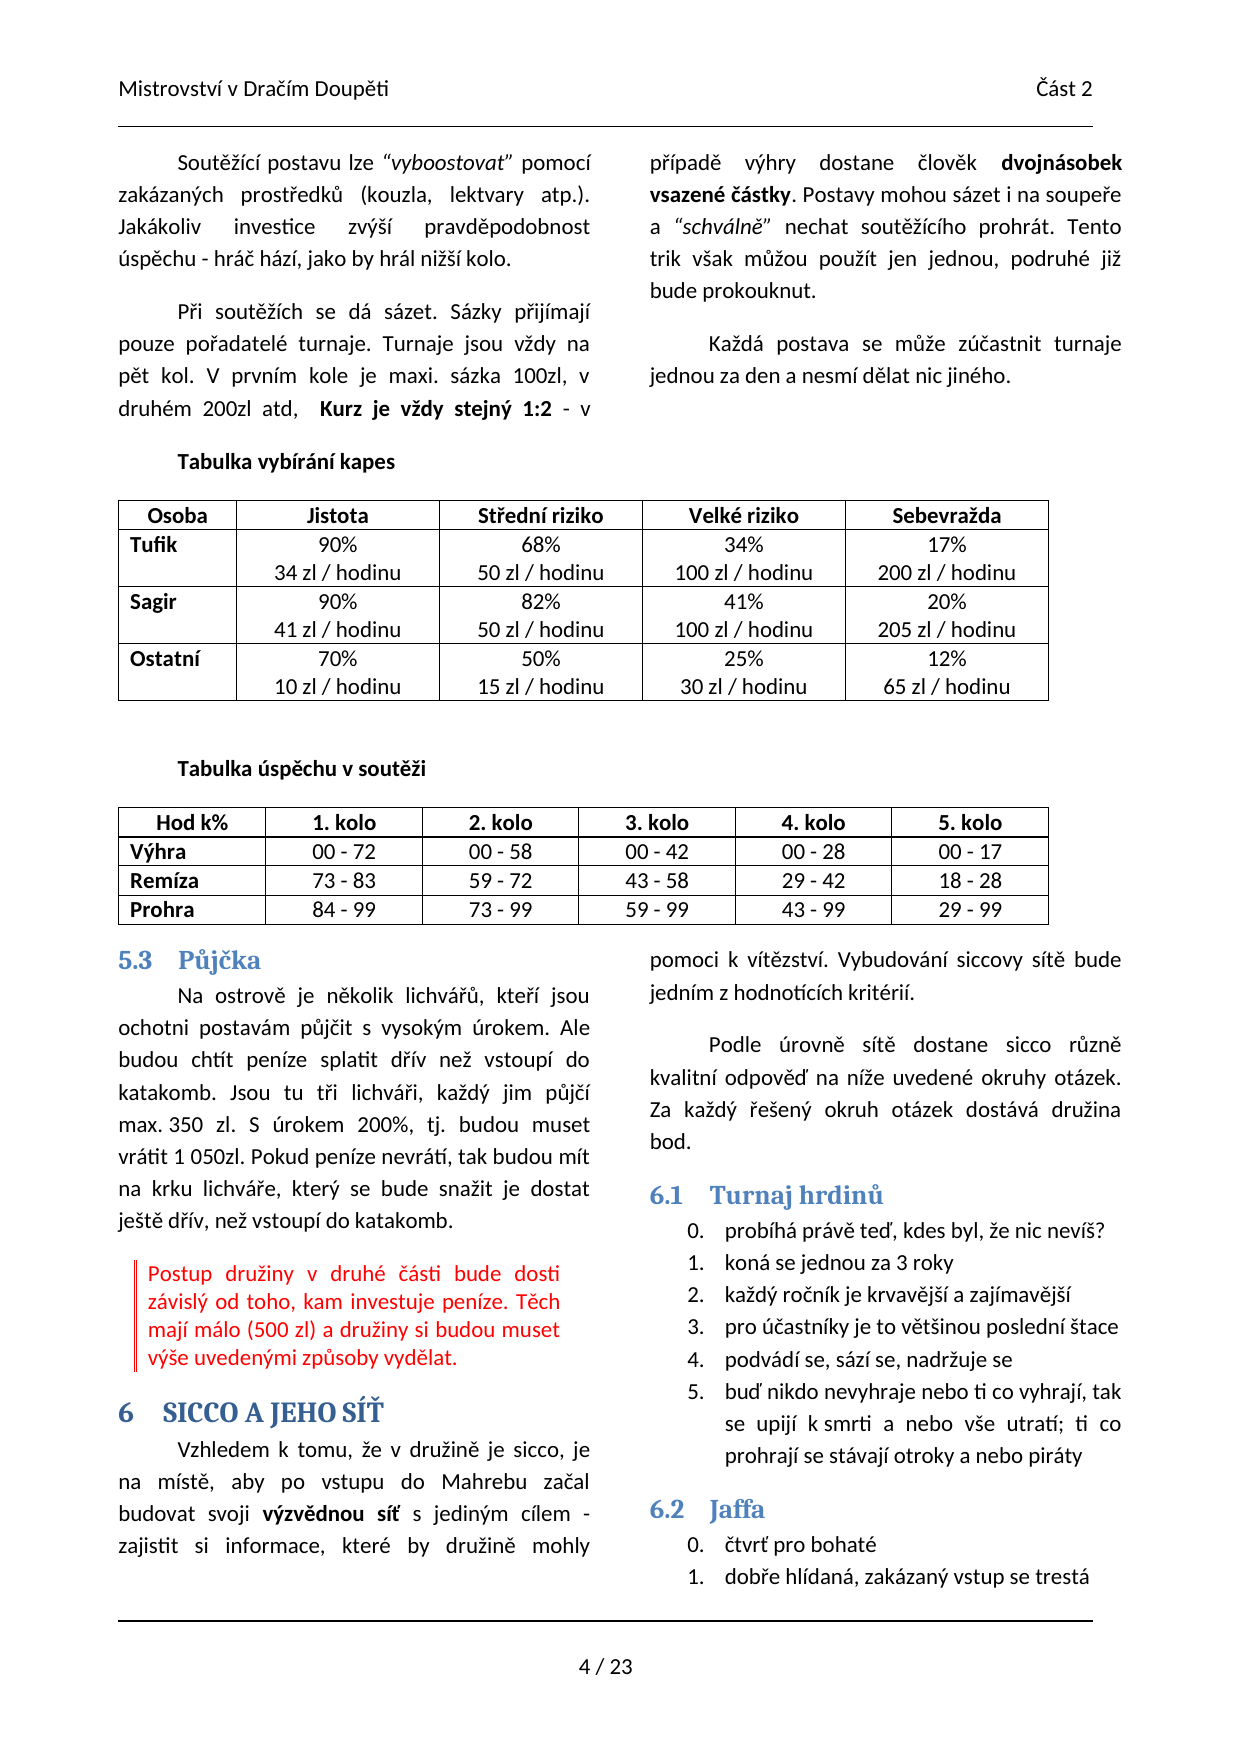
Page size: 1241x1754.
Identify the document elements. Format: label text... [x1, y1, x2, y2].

table_cell Sagir [119, 587, 236, 643]
table_cell 43 - 99 [736, 896, 891, 923]
table_header 1. kolo [266, 808, 422, 836]
table_cell 68% 50 zl / hodinu [440, 530, 642, 586]
table_cell 12% 65 zl / hodinu [846, 644, 1048, 700]
table_cell 20% 205 zl / hodinu [846, 587, 1048, 643]
table_cell 18 - 28 [892, 866, 1048, 894]
table_cell 34% 100 zl / hodinu [643, 530, 845, 586]
table_header 3. kolo [579, 808, 735, 836]
text Podle úrovně sítě dostane sicco různě kvalitní odpověď na níže uvedené okruhy otázek. Za každý řešený okruh otázek dostává družina bod. [649, 1031, 1122, 1155]
table_cell 59 - 72 [423, 866, 578, 894]
table_cell 73 - 99 [423, 896, 578, 923]
table_cell Tufik [119, 530, 236, 586]
text Tabulka úspěchu v soutěži [118, 754, 1122, 782]
list každý ročník je krvavější a zajímavější [687, 1280, 1122, 1308]
table_cell 00 - 72 [266, 838, 422, 865]
table_cell 41% 100 zl / hodinu [643, 587, 845, 643]
table_cell 00 - 17 [892, 838, 1048, 865]
table_cell 82% 50 zl / hodinu [440, 587, 642, 643]
table_header 5. kolo [892, 808, 1048, 836]
table_cell 59 - 99 [579, 896, 735, 923]
table_cell Remíza [119, 866, 265, 894]
list buď nikdo nevyhraje nebo ti co vyhrají, tak se upijí k smrti a nebo vše utratí; ti co prohrají se stávají otroky a nebo piráty [687, 1377, 1122, 1469]
text Při soutěžích se dá sázet. Sázky přijímají pouze pořadatelé turnaje. Turnaje jsou vždy na pět kol. V prvním kole je maxi. sázka 100zl, v druhém 200zl atd, Kurz je vždy stejný 1:2 - v případě výhry dostane člověk dvojnásobek vsazené částky. Postavy mohou sázet i na soupeře a “schválně” nechat soutěžícího prohrát. Tento trik však můžou použít jen jednou, podruhé již bude prokouknut. [649, 148, 1122, 304]
table_cell 84 - 99 [266, 896, 422, 923]
text Na ostrově je několik lichvářů, kteří jsou ochotni postavám půjčit s vysokým úrokem. Ale budou chtít peníze splatit dřív než vstoupí do katakomb. Jsou tu tři lichváři, každý jim půjčí max. 350 zl. S úrokem 200%, tj. budou muset vrátit 1 050zl. Pokud peníze nevrátí, tak budou mít na krku lichváře, který se bude snažit je dostat ještě dřív, než vstoupí do katakomb. [118, 981, 591, 1234]
table_header 4. kolo [736, 808, 891, 836]
table_cell 90% 34 zl / hodinu [237, 530, 439, 586]
text Vzhledem k tomu, že v družině je sicco, je na místě, aby po vstupu do Mahrebu začal budovat svoji výzvědnou síť s jediným cílem - zajistit si informace, které by družině mohly pomoci k vítězství. Vybudování siccovy sítě bude jedním z hodnotících kritérií. [118, 1435, 591, 1560]
text Tabulka vybírání kapes [118, 447, 1122, 475]
table_cell 90% 41 zl / hodinu [237, 587, 439, 643]
text Vzhledem k tomu, že v družině je sicco, je na místě, aby po vstupu do Mahrebu začal budovat svoji výzvědnou síť s jediným cílem - zajistit si informace, které by družině mohly pomoci k vítězství. Vybudování siccovy sítě bude jedním z hodnotících kritérií. [649, 945, 1122, 1006]
list čtvrť pro bohaté [687, 1530, 1122, 1558]
table_cell Prohra [119, 896, 265, 923]
text Při soutěžích se dá sázet. Sázky přijímají pouze pořadatelé turnaje. Turnaje jsou vždy na pět kol. V prvním kole je maxi. sázka 100zl, v druhém 200zl atd, Kurz je vždy stejný 1:2 - v případě výhry dostane člověk dvojnásobek vsazené částky. Postavy mohou sázet i na soupeře a “schválně” nechat soutěžícího prohrát. Tento trik však můžou použít jen jednou, podruhé již bude prokouknut. [118, 297, 591, 422]
table_header 2. kolo [423, 808, 578, 836]
table_cell 73 - 83 [266, 866, 422, 894]
subtitle Turnaj hrdinů [649, 1180, 1122, 1211]
list pro účastníky je to většinou poslední štace [687, 1312, 1122, 1341]
list podvádí se, sází se, nadržuje se [687, 1345, 1122, 1373]
table_cell 25% 30 zl / hodinu [643, 644, 845, 700]
table_cell 29 - 42 [736, 866, 891, 894]
list probíhá právě teď, kdes byl, že nic nevíš? [687, 1216, 1122, 1244]
table_cell 00 - 58 [423, 838, 578, 865]
subtitle Jaffa [649, 1494, 1122, 1525]
table_cell 70% 10 zl / hodinu [237, 644, 439, 700]
table_cell 17% 200 zl / hodinu [846, 530, 1048, 586]
subtitle Půjčka [118, 945, 591, 977]
table_header Hod k% [119, 808, 265, 836]
text Soutěžící postavu lze “vyboostovat” pomocí zakázaných prostředků (kouzla, lektvary atp.). Jakákoliv investice zvýší pravděpodobnost úspěchu - hráč hází, jako by hrál nižší kolo. [118, 148, 591, 272]
table_header Sebevražda [846, 501, 1048, 529]
table_cell 29 - 99 [892, 896, 1048, 923]
table_header Velké riziko [643, 501, 845, 529]
table_header Osoba [119, 501, 236, 529]
table_cell Ostatní [119, 644, 236, 700]
table_header Střední riziko [440, 501, 642, 529]
list dobře hlídaná, zakázaný vstup se trestá [687, 1562, 1122, 1590]
table_cell 00 - 42 [579, 838, 735, 865]
table_header Jistota [237, 501, 439, 529]
table_cell 50% 15 zl / hodinu [440, 644, 642, 700]
subtitle Sicco a jeho síť [118, 1397, 591, 1430]
table_cell 00 - 28 [736, 838, 891, 865]
table_cell Výhra [119, 838, 265, 865]
text Postup družiny v druhé části bude dosti závislý od toho, kam investuje peníze. Těch mají málo (500 zl) a družiny si budou muset výše uvedenými způsoby vydělat. [134, 1259, 561, 1372]
table_cell 43 - 58 [579, 866, 735, 894]
text Každá postava se může zúčastnit turnaje jednou za den a nesmí dělat nic jiného. [649, 329, 1122, 390]
list koná se jednou za 3 roky [687, 1248, 1122, 1276]
